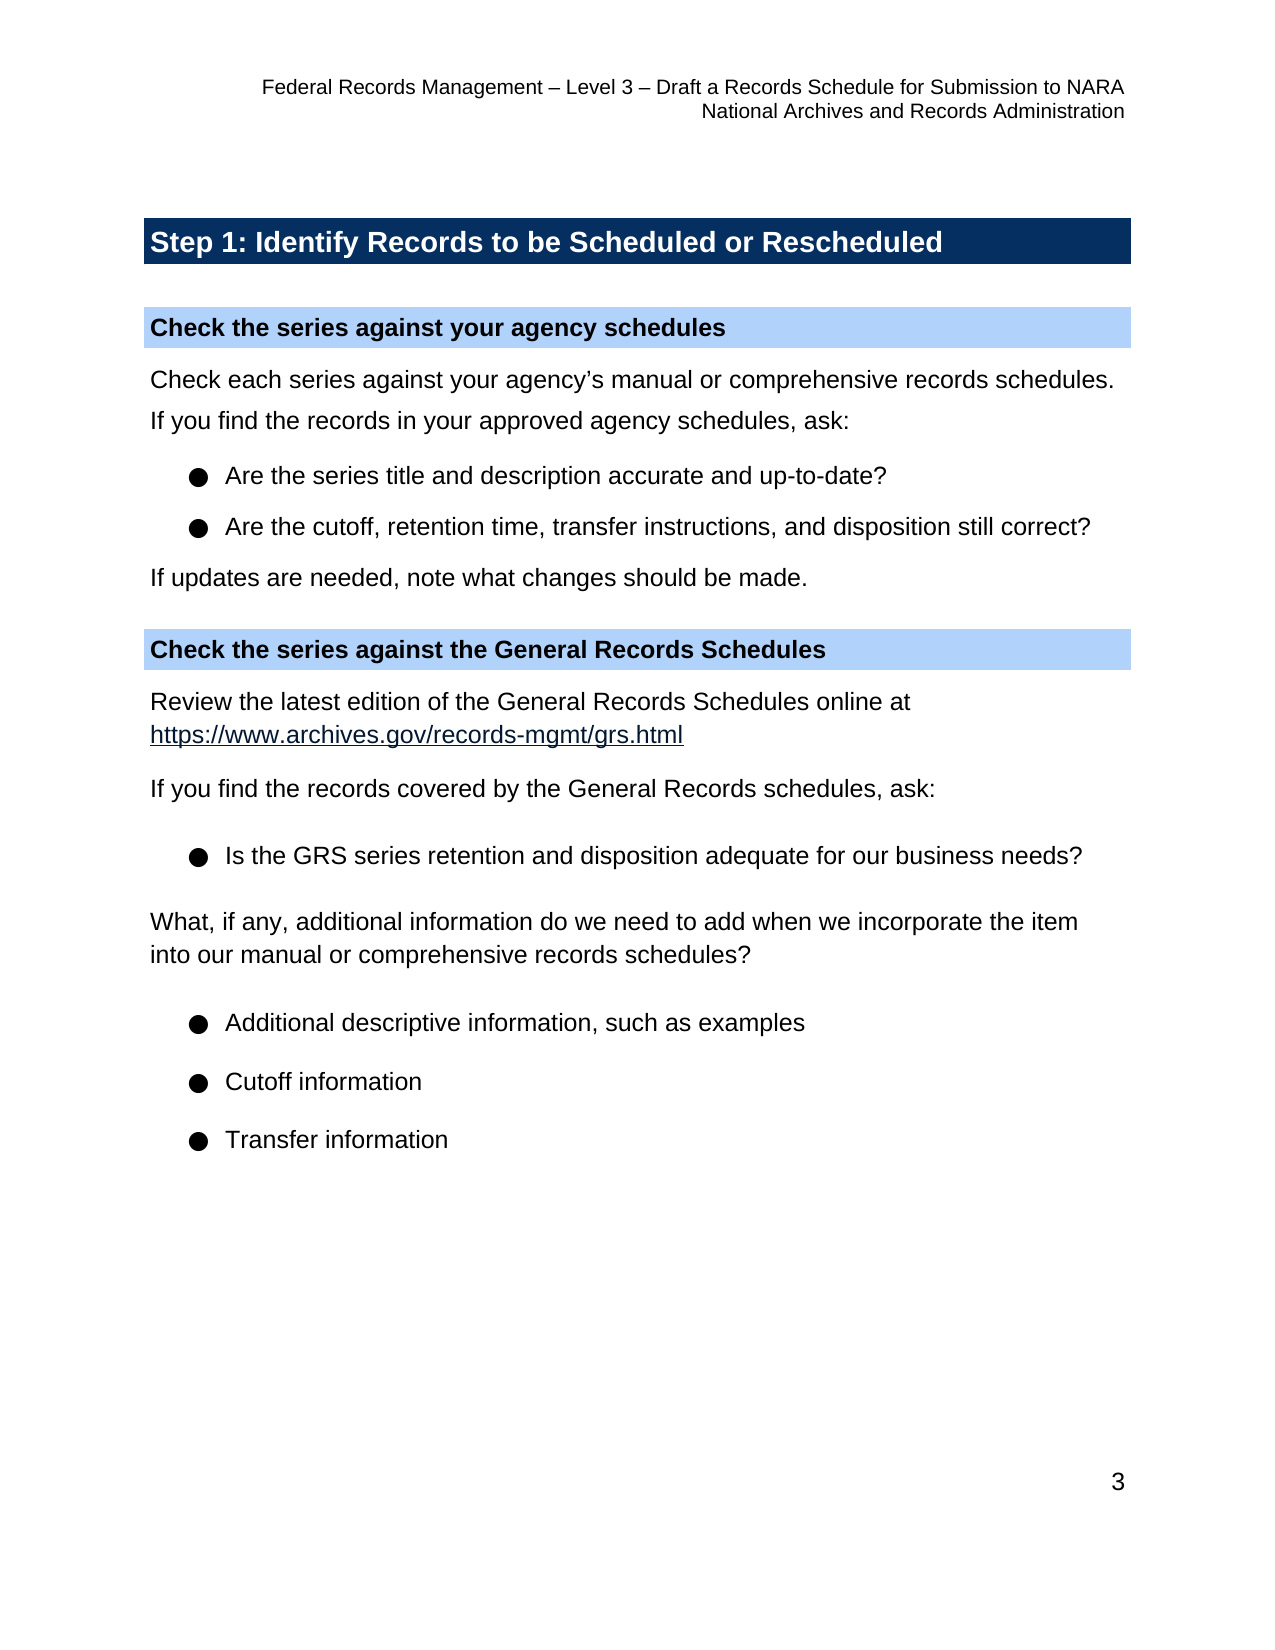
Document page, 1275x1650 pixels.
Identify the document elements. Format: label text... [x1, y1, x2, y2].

list Transfer information [187, 1112, 1125, 1163]
text What, if any, additional information do we need to add when we incorporate the item into our manual or comprehensive records schedules? [150, 907, 1125, 969]
text Check each series against your agency’s manual or comprehensive records schedules. [150, 365, 1125, 394]
list Is the GRS series retention and disposition adequate for our business needs? [187, 827, 1125, 879]
subtitle Check the series against your agency schedules [150, 313, 1125, 342]
subtitle Check the series against the General Records Schedules [150, 635, 1125, 664]
text Review the latest edition of the General Records Schedules online at https://www.archives.gov/records-mgmt/grs.html [150, 687, 1125, 748]
subtitle Step 1: Identify Records to be Scheduled or Rescheduled [150, 225, 1125, 258]
text If you find the records in your approved agency schedules, ask: [150, 406, 1125, 435]
list Are the series title and description accurate and up-to-date? [187, 447, 1125, 499]
list Are the cutoff, retention time, transfer instructions, and disposition still correct? [187, 499, 1125, 550]
text If updates are needed, note what changes should be made. [150, 562, 1125, 591]
list Cutoff information [187, 1053, 1125, 1104]
text If you find the records covered by the General Records schedules, ask: [150, 774, 1125, 802]
list Additional descriptive information, such as examples [187, 994, 1125, 1045]
